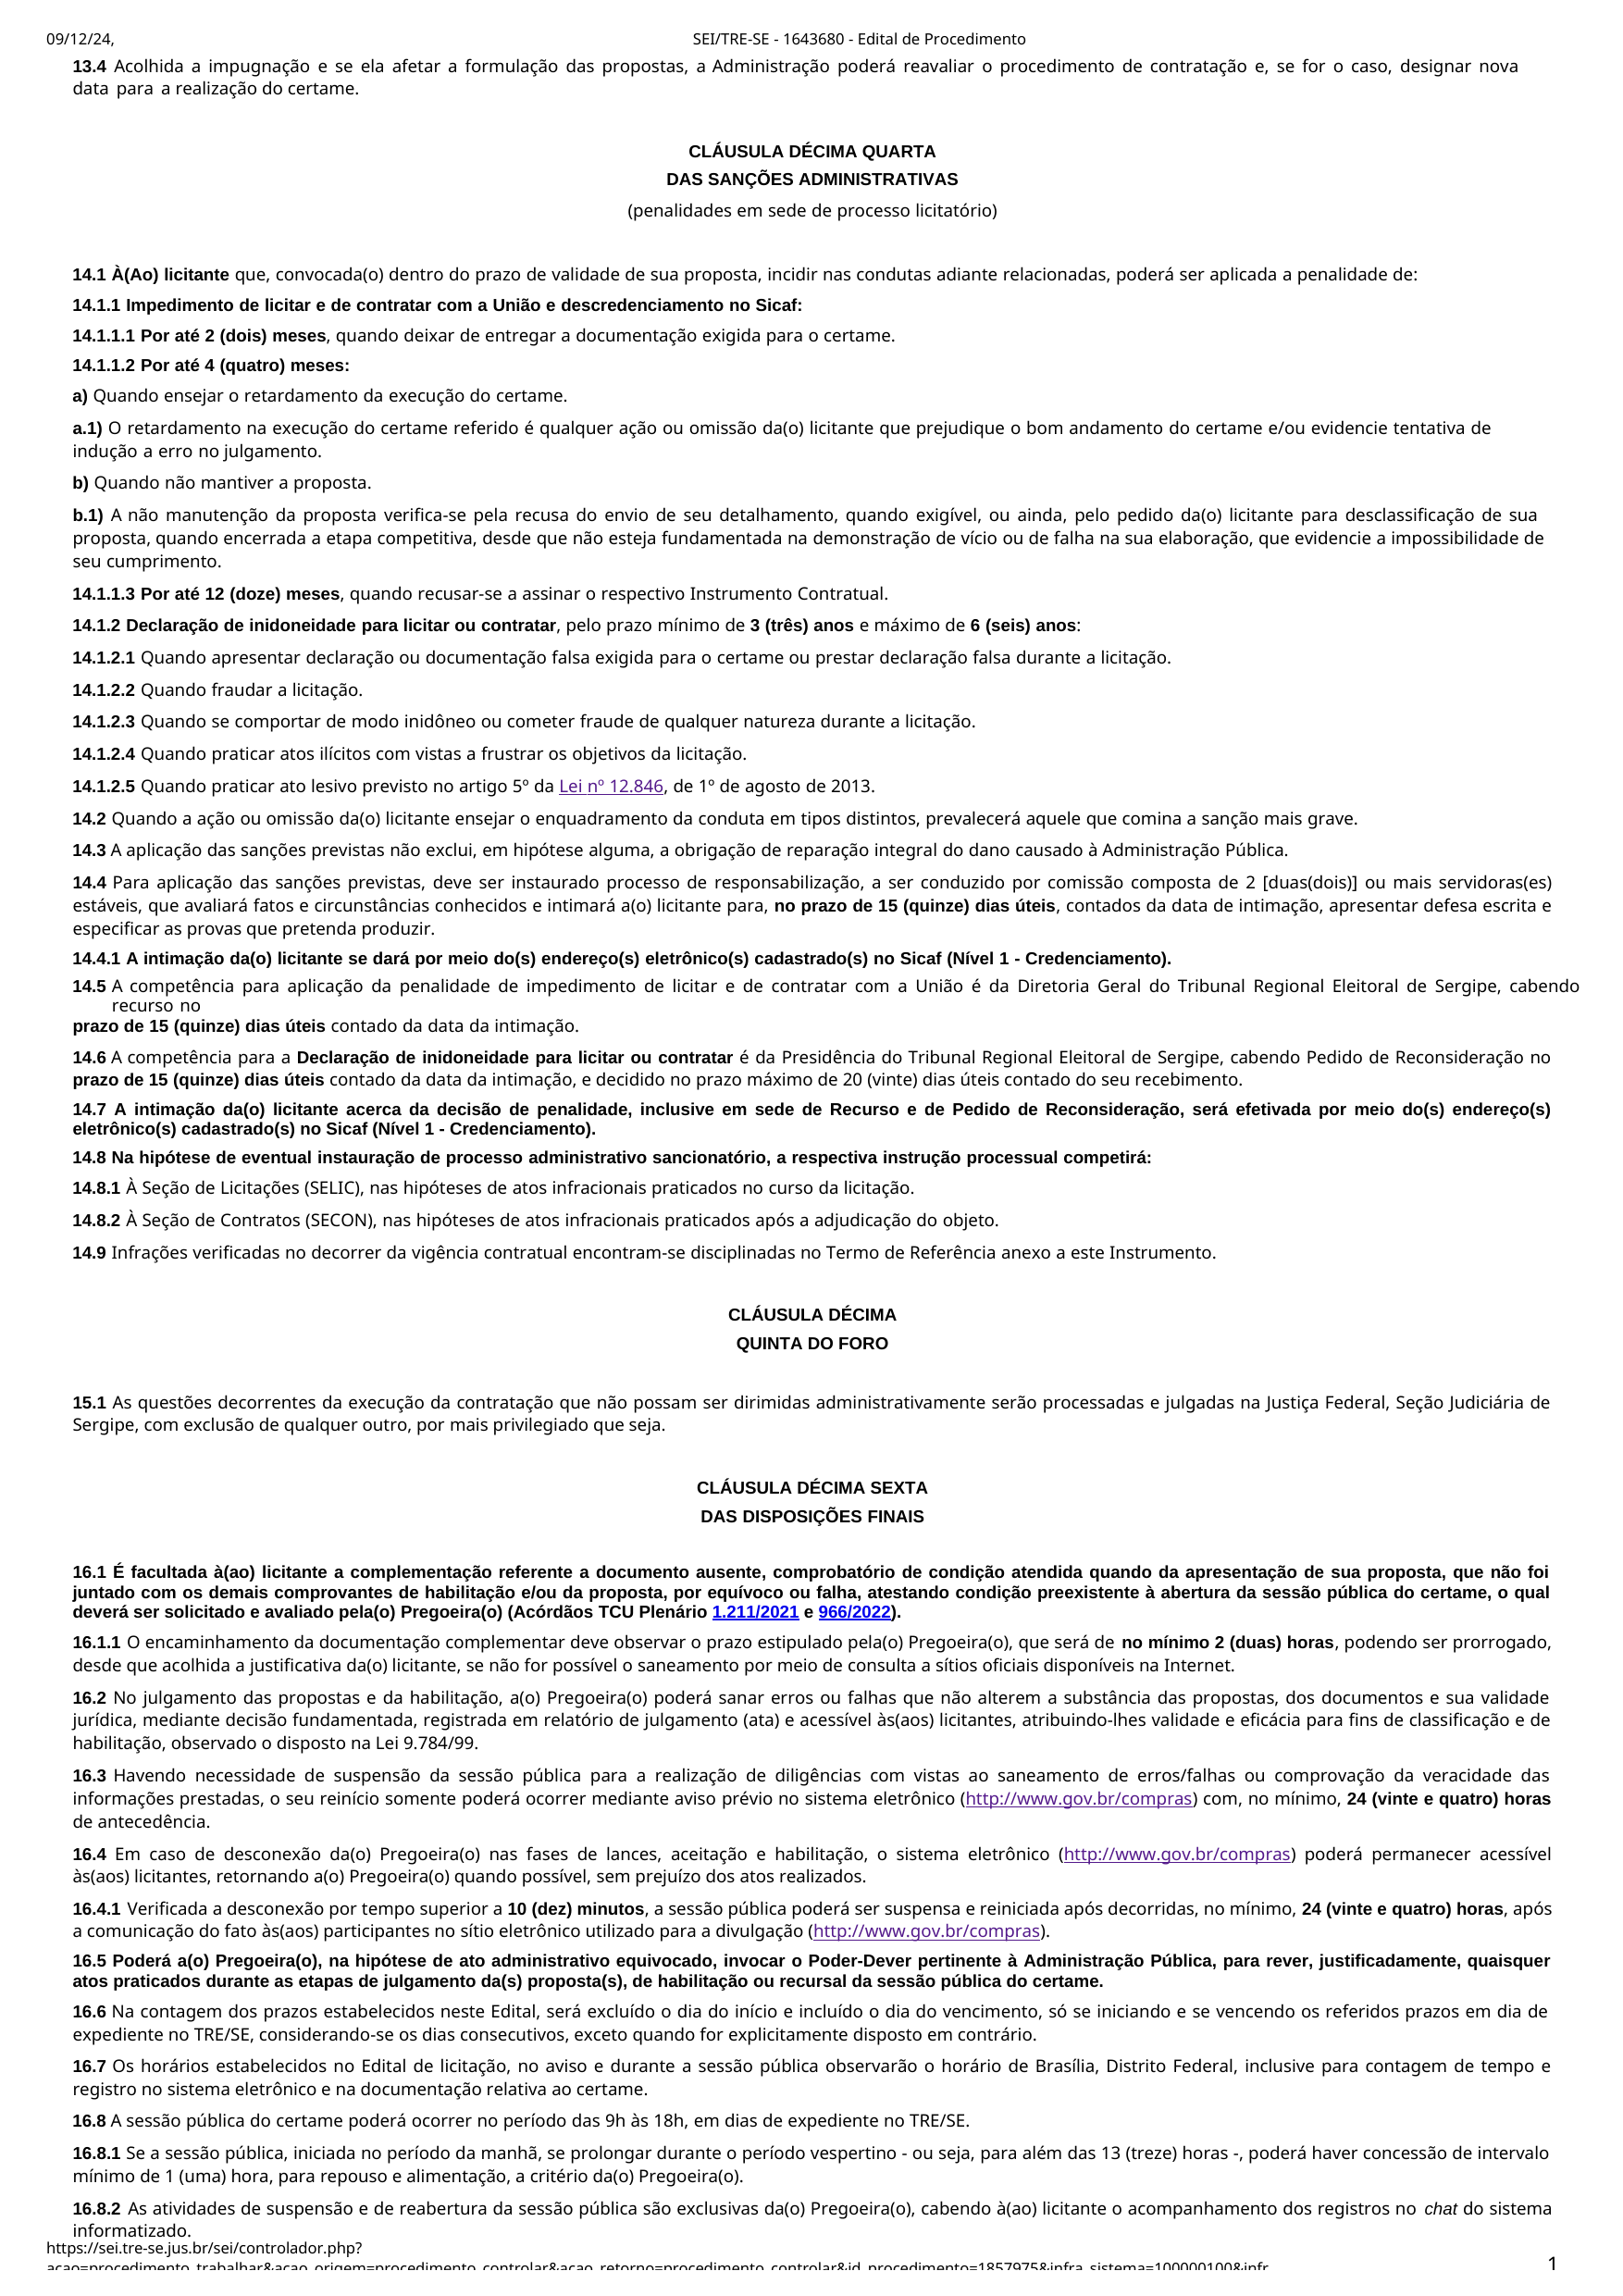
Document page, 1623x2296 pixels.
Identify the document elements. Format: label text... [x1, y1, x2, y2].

subtitle Poderá a(o) Pregoeira(o), na hipótese de ato administrativo equivocado, invocar o Poder-Dever pertinente à Administração Pública, para rever, justificadamente, quaisquer atos praticados durante as etapas de julgamento da(s) proposta(s), de habilitação ou recursal da sessão pública do certame. [72, 1952, 1553, 1991]
list Quando apresentar declaração ou documentação falsa exigida para o certame ou prestar declaração falsa durante a licitação. [72, 645, 1580, 669]
list No julgamento das propostas e da habilitação, a(o) Pregoeira(o) poderá sanar erros ou falhas que não alterem a substância das propostas, dos documentos e sua validade jurídica, mediante decisão fundamentada, registrada em relatório de julgamento (ata) e acessível às(aos) licitantes, atribuindo-lhes validade e eficácia para fins de classificação e de habilitação, observado o disposto na Lei 9.784/99. [72, 1685, 1553, 1755]
text prazo de 15 (quinze) dias úteis contado da data da intimação. [72, 1016, 1580, 1036]
list À Seção de Contratos (SECON), nas hipóteses de atos infracionais praticados após a adjudicação do objeto. [72, 1208, 1580, 1232]
list O encaminhamento da documentação complementar deve observar o prazo estipulado pela(o) Pregoeira(o), que será de no mínimo 2 (duas) horas, podendo ser prorrogado, desde que acolhida a justificativa da(o) licitante, se não for possível o saneamento por meio de consulta a sítios oficiais disponíveis na Internet. [72, 1631, 1553, 1677]
list Em caso de desconexão da(o) Pregoeira(o) nas fases de lances, aceitação e habilitação, o sistema eletrônico (http://www.gov.br/compras) poderá permanecer acessível às(aos) licitantes, retornando a(o) Pregoeira(o) quando possível, sem prejuízo dos atos realizados. [72, 1842, 1552, 1888]
list A competência para a Declaração de inidoneidade para licitar ou contratar é da Presidência do Tribunal Regional Eleitoral de Sergipe, cabendo Pedido de Reconsideração no prazo de 15 (quinze) dias úteis contado da data da intimação, e decidido no prazo máximo de 20 (vinte) dias úteis contado do seu recebimento. [72, 1045, 1553, 1091]
list Verificada a desconexão por tempo superior a 10 (dez) minutos, a sessão pública poderá ser suspensa e reiniciada após decorridas, no mínimo, 24 (vinte e quatro) horas, após a comunicação do fato às(aos) participantes no sítio eletrônico utilizado para a divulgação (http://www.gov.br/compras). [72, 1896, 1553, 1942]
subtitle CLÁUSULA DÉCIMA SEXTA DAS DISPOSIÇÕES FINAIS [692, 1478, 932, 1526]
list As atividades de suspensão e de reabertura da sessão pública são exclusivas da(o) Pregoeira(o), cabendo à(ao) licitante o acompanhamento dos registros no chat do sistema informatizado. [72, 2196, 1553, 2242]
list A não manutenção da proposta verifica-se pela recusa do envio de seu detalhamento, quando exigível, ou ainda, pelo pedido da(o) licitante para desclassificação de sua proposta, quando encerrada a etapa competitiva, desde que não esteja fundamentada na demonstração de vício ou de falha na sua elaboração, que evidencie a impossibilidade de seu cumprimento. [72, 503, 1553, 573]
list Quando praticar atos ilícitos com vistas a frustrar os objetivos da licitação. [72, 741, 1580, 765]
subtitle A intimação da(o) licitante acerca da decisão de penalidade, inclusive em sede de Recurso e de Pedido de Reconsideração, será efetivada por meio do(s) endereço(s) eletrônico(s) cadastrado(s) no Sicaf (Nível 1 - Credenciamento). [72, 1099, 1553, 1139]
list Os horários estabelecidos no Edital de licitação, no aviso e durante a sessão pública observarão o horário de Brasília, Distrito Federal, inclusive para contagem de tempo e registro no sistema eletrônico e na documentação relativa ao certame. [72, 2054, 1553, 2101]
subtitle Impedimento de licitar e de contratar com a União e descredenciamento no Sicaf: [72, 294, 1580, 315]
list Quando se comportar de modo inidôneo ou cometer fraude de qualquer natureza durante a licitação. [72, 710, 1580, 733]
list Se a sessão pública, iniciada no período da manhã, se prolongar durante o período vespertino - ou seja, para além das 13 (treze) horas -, poderá haver concessão de intervalo mínimo de 1 (uma) hora, para repouso e alimentação, a critério da(o) Pregoeira(o). [72, 2141, 1553, 2188]
list Quando ensejar o retardamento da execução do certame. [72, 384, 1580, 407]
list Na contagem dos prazos estabelecidos neste Edital, será excluído o dia do início e incluído o dia do vencimento, só se iniciando e se vencendo os referidos prazos em dia de expediente no TRE/SE, considerando-se os dias consecutivos, exceto quando for explicitamente disposto em contrário. [72, 1999, 1552, 2045]
list Por até 2 (dois) meses, quando deixar de entregar a documentação exigida para o certame. [72, 323, 1580, 347]
list A competência para aplicação da penalidade de impedimento de licitar e de contratar com a União é da Diretoria Geral do Tribunal Regional Eleitoral de Sergipe, cabendo recurso no [72, 976, 1580, 1016]
list Quando não mantiver a proposta. [72, 471, 1580, 494]
list Quando praticar ato lesivo previsto no artigo 5º da Lei nº 12.846, de 1º de agosto de 2013. [72, 774, 1580, 798]
list Declaração de inidoneidade para licitar ou contratar, pelo prazo mínimo de 3 (três) anos e máximo de 6 (seis) anos: [72, 614, 1580, 637]
list Infrações verificadas no decorrer da vigência contratual encontram-se disciplinadas no Termo de Referência anexo a este Instrumento. [72, 1240, 1580, 1264]
text (penalidades em sede de processo licitatório) [395, 198, 1229, 221]
text 15.1 As questões decorrentes da execução da contratação que não possam ser dirimidas administrativamente serão processadas e julgadas na Justiça Federal, Seção Judiciária de Sergipe, com exclusão de qualquer outro, por mais privilegiado que seja. [72, 1390, 1552, 1436]
subtitle A intimação da(o) licitante se dará por meio do(s) endereço(s) eletrônico(s) cadastrado(s) no Sicaf (Nível 1 - Credenciamento). [72, 949, 1580, 968]
list Para aplicação das sanções previstas, deve ser instaurado processo de responsabilização, a ser conduzido por comissão composta de 2 [duas(dois)] ou mais servidoras(es) estáveis, que avaliará fatos e circunstâncias conhecidos e intimará a(o) licitante para, no prazo de 15 (quinze) dias úteis, contados da data de intimação, apresentar defesa escrita e especificar as provas que pretenda produzir. [72, 870, 1552, 940]
list O retardamento na execução do certame referido é qualquer ação ou omissão da(o) licitante que prejudique o bom andamento do certame e/ou evidencie tentativa de indução a erro no julgamento. [72, 416, 1553, 463]
subtitle CLÁUSULA DÉCIMA QUARTA [395, 141, 1229, 161]
list A sessão pública do certame poderá ocorrer no período das 9h às 18h, em dias de expediente no TRE/SE. [72, 2109, 1580, 2132]
text DAS SANÇÕES ADMINISTRATIVAS [395, 169, 1229, 190]
list Quando fraudar a licitação. [72, 677, 1580, 701]
subtitle Por até 4 (quatro) meses: [72, 355, 1580, 376]
list Na hipótese de eventual instauração de processo administrativo sancionatório, a respectiva instrução processual competirá: [72, 1148, 1580, 1167]
list Acolhida a impugnação e se ela afetar a formulação das propostas, a Administração poderá reavaliar o procedimento de contratação e, se for o caso, designar nova data para a realização do certame. [72, 54, 1553, 100]
list Por até 12 (doze) meses, quando recusar-se a assinar o respectivo Instrumento Contratual. [72, 581, 1580, 604]
subtitle CLÁUSULA DÉCIMA QUINTA DO FORO [692, 1305, 932, 1353]
list À Seção de Licitações (SELIC), nas hipóteses de atos infracionais praticados no curso da licitação. [72, 1176, 1580, 1199]
list À(Ao) licitante que, convocada(o) dentro do prazo de validade de sua proposta, incidir nas condutas adiante relacionadas, poderá ser aplicada a penalidade de: [72, 263, 1580, 286]
list Havendo necessidade de suspensão da sessão pública para a realização de diligências com vistas ao saneamento de erros/falhas ou comprovação da veracidade das informações prestadas, o seu reinício somente poderá ocorrer mediante aviso prévio no sistema eletrônico (http://www.gov.br/compras) com, no mínimo, 24 (vinte e quatro) horas de antecedência. [72, 1763, 1553, 1833]
list Quando a ação ou omissão da(o) licitante ensejar o enquadramento da conduta em tipos distintos, prevalecerá aquele que comina a sanção mais grave. [72, 806, 1580, 829]
list É facultada à(ao) licitante a complementação referente a documento ausente, comprobatório de condição atendida quando da apresentação de sua proposta, que não foi juntado com os demais comprovantes de habilitação e/ou da proposta, por equívoco ou falha, atestando condição preexistente à abertura da sessão pública do certame, o qual deverá ser solicitado e avaliado pela(o) Pregoeira(o) (Acórdãos TCU Plenário 1.211/2021 e 966/2022). [72, 1563, 1552, 1621]
list A aplicação das sanções previstas não exclui, em hipótese alguma, a obrigação de reparação integral do dano causado à Administração Pública. [72, 838, 1580, 862]
